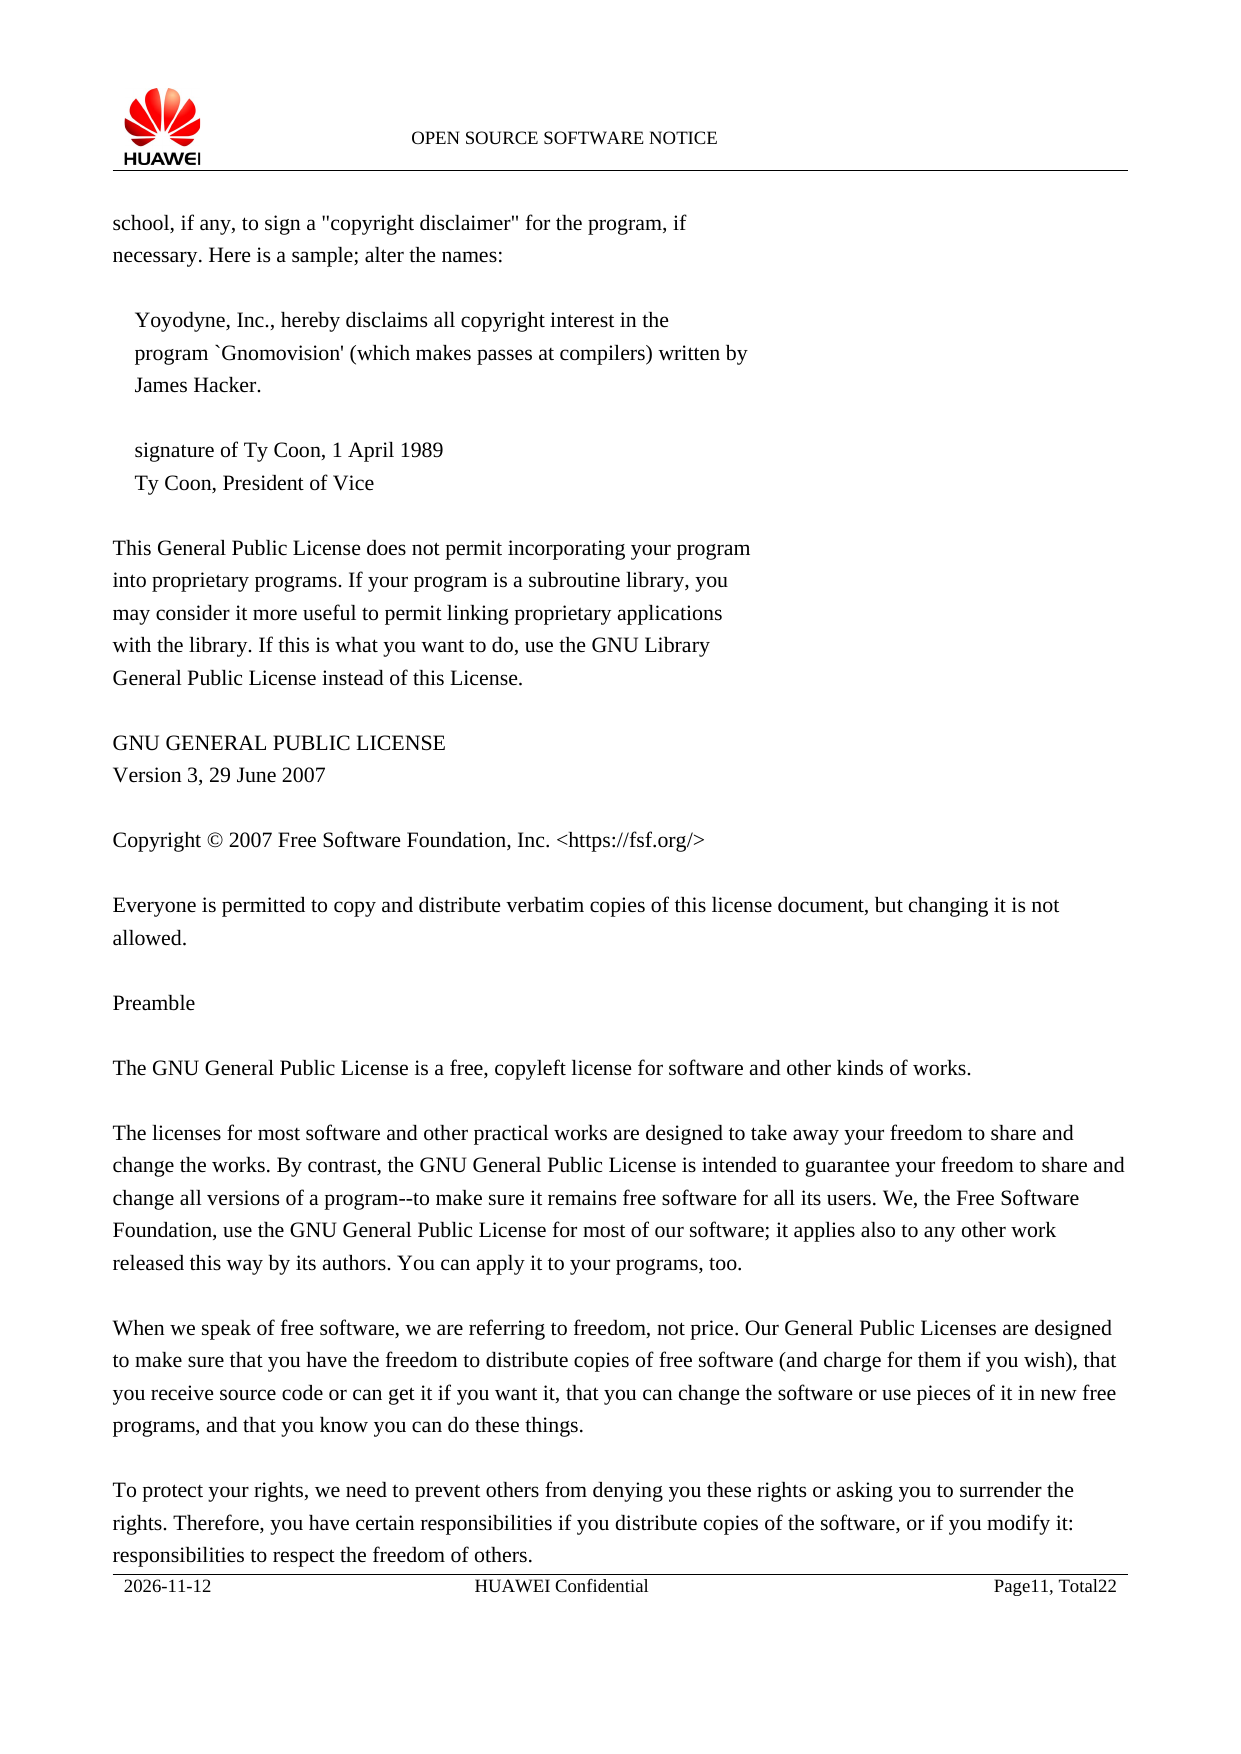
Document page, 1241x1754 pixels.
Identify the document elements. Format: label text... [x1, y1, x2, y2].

text signature of Ty Coon, 1 April 1989 [112, 434, 1128, 466]
text The licenses for most software and other practical works are designed to take away your freedom to share and change the works. By contrast, the GNU General Public License is intended to guarantee your freedom to share and change all versions of a program--to make sure it remains free software for all its users. We, the Free Software Foundation, use the GNU General Public License for most of our software; it applies also to any other work released this way by its authors. You can apply it to your programs, too. [112, 1116, 1128, 1279]
text James Hacker. [112, 369, 1128, 401]
text Copyright © 2007 Free Software Foundation, Inc. <https://fsf.org/> [112, 824, 1128, 856]
text To protect your rights, we need to prevent others from denying you these rights or asking you to surrender the rights. Therefore, you have certain responsibilities if you distribute copies of the software, or if you modify it: responsibilities to respect the freedom of others. [112, 1474, 1128, 1571]
text General Public License instead of this License. [112, 661, 1128, 694]
text GNU GENERAL PUBLIC LICENSE [112, 726, 1128, 759]
text with the library. If this is what you want to do, use the GNU Library [112, 629, 1128, 661]
text Preamble [112, 986, 1128, 1019]
text Version 3, 29 June 2007 [112, 759, 1128, 791]
text into proprietary programs. If your program is a subroutine library, you [112, 564, 1128, 596]
text necessary. Here is a sample; alter the names: [112, 239, 1128, 271]
text The GNU General Public License is a free, copyleft license for software and other kinds of works. [112, 1051, 1128, 1084]
text Everyone is permitted to copy and distribute verbatim copies of this license document, but changing it is not allowed. [112, 889, 1128, 954]
text school, if any, to sign a "copyright disclaimer" for the program, if [112, 206, 1128, 239]
picture [124, 88, 201, 165]
text Yoyodyne, Inc., hereby disclaims all copyright interest in the [112, 304, 1128, 336]
text may consider it more useful to permit linking proprietary applications [112, 596, 1128, 629]
text This General Public License does not permit incorporating your program [112, 531, 1128, 564]
text Ty Coon, President of Vice [112, 466, 1128, 499]
text program `Gnomovision' (which makes passes at compilers) written by [112, 336, 1128, 369]
text When we speak of free software, we are referring to freedom, not price. Our General Public Licenses are designed to make sure that you have the freedom to distribute copies of free software (and charge for them if you wish), that you receive source code or can get it if you want it, that you can change the software or use pieces of it in new free programs, and that you know you can do these things. [112, 1311, 1128, 1441]
